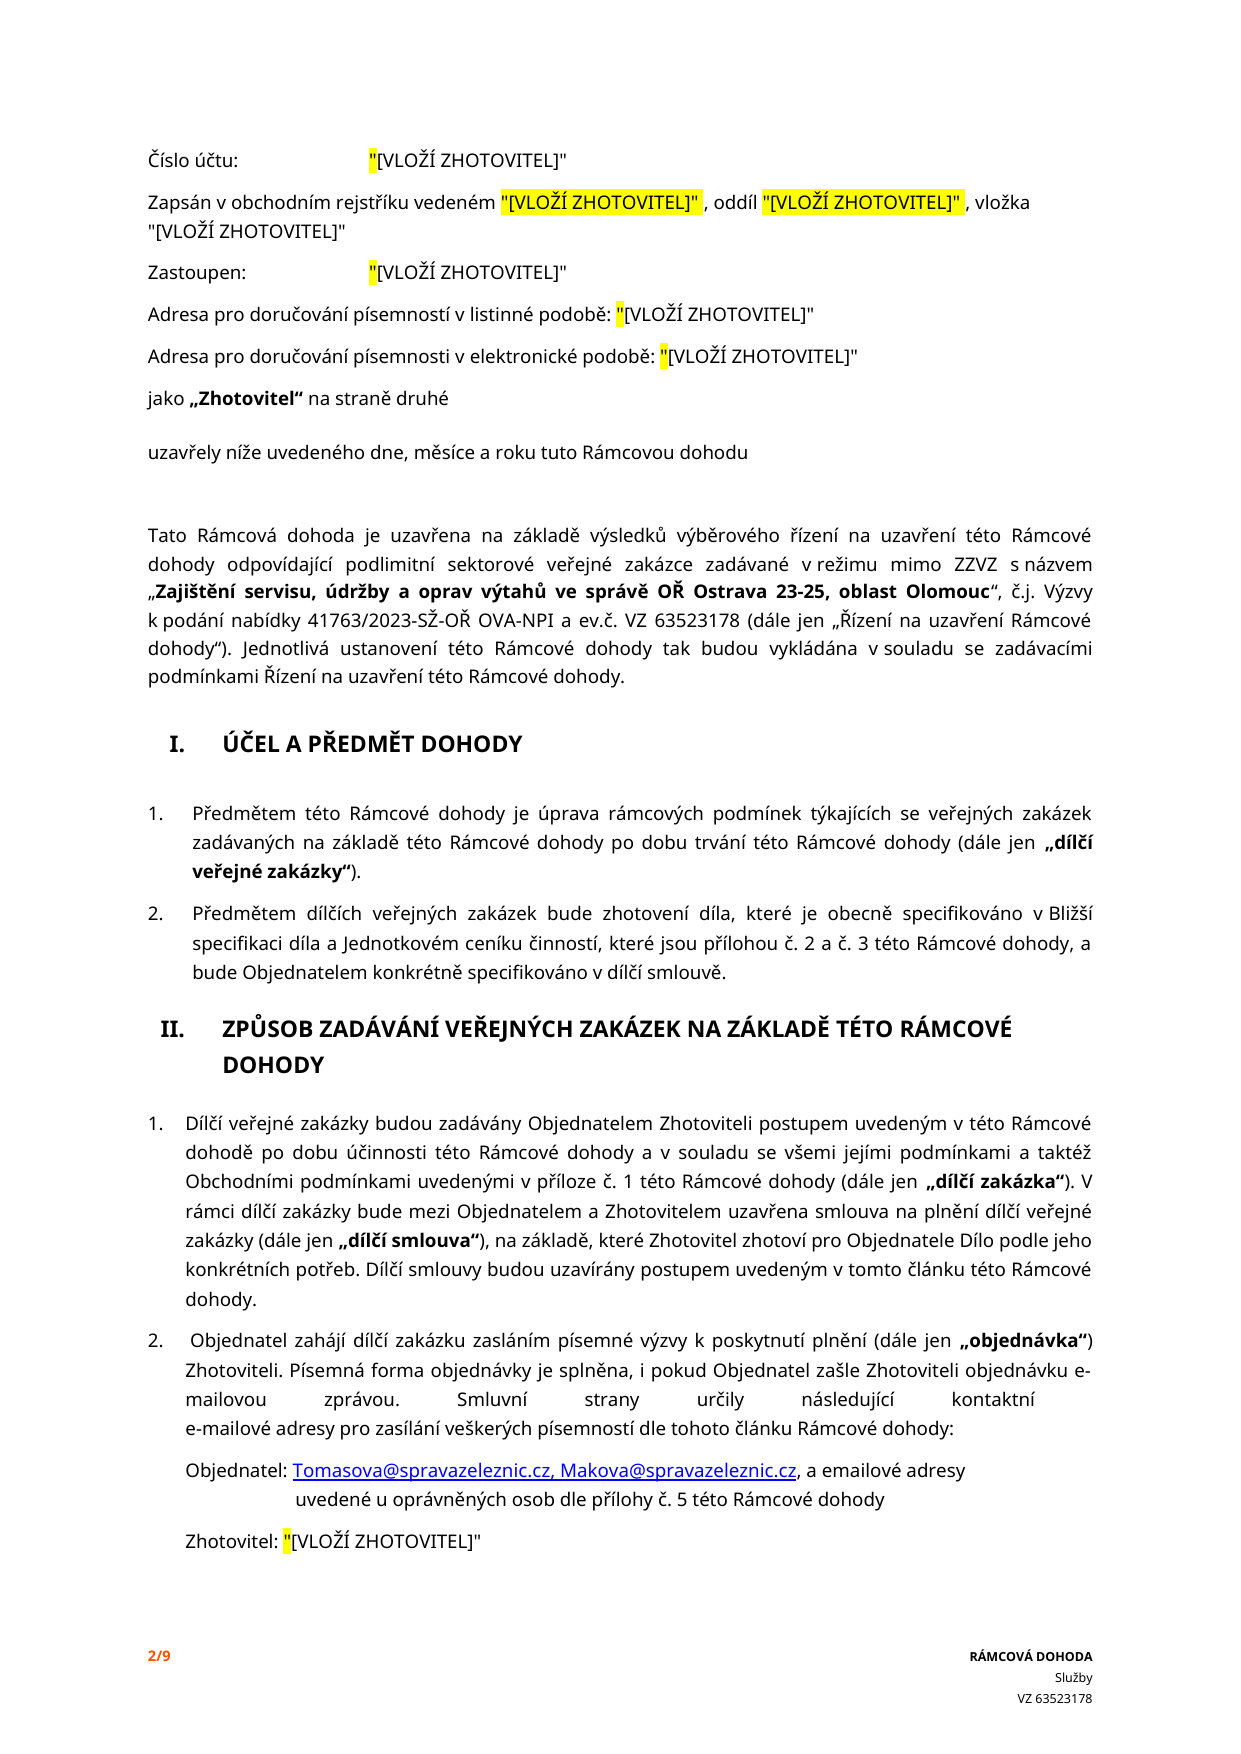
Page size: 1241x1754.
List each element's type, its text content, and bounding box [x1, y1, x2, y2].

text uzavřely níže uvedeného dne, měsíce a roku tuto Rámcovou dohodu [148, 439, 1093, 465]
list ÚČEL A PŘEDMĚT DOHODY [185, 728, 1093, 760]
text Zastoupen: [377, 260, 1093, 285]
text Objednatel: Tomasova@spravazeleznic.cz, Makova@spravazeleznic.cz, a emailové adresy [185, 1457, 1093, 1483]
text Adresa pro doručování písemností v listinné podobě: [148, 301, 616, 327]
list ZPŮSOB ZADÁVÁNÍ VEŘEJNÝCH ZAKÁZEK NA ZÁKLADĚ TÉTO RÁMCOVÉ DOHODY [185, 1013, 1093, 1081]
list Předmětem dílčích veřejných zakázek bude zhotovení díla, které je obecně specifikováno v Bližší specifikaci díla a Jednotkovém ceníku činností, které jsou přílohou č. 2 a č. 3 této Rámcové dohody, a bude Objednatelem konkrétně specifikováno v dílčí smlouvě. [148, 901, 1093, 985]
list Předmětem této Rámcové dohody je úprava rámcových podmínek týkajících se veřejných zakázek zadávaných na základě této Rámcové dohody po dobu trvání této Rámcové dohody (dále jen „dílčí veřejné zakázky“). [148, 800, 1093, 884]
text Tato Rámcová dohoda je uzavřena na základě výsledků výběrového řízení na uzavření této Rámcové dohody odpovídající podlimitní sektorové veřejné zakázce zadávané v režimu mimo ZZVZ s názvem „Zajištění servisu, údržby a oprav výtahů ve správě OŘ Ostrava 23-25, oblast Olomouc“, č.j. Výzvy k podání nabídky 41763/2023-SŽ-OŘ OVA-NPI a ev.č. VZ 63523178 (dále jen „Řízení na uzavření Rámcové dohody“). Jednotlivá ustanovení této Rámcové dohody tak budou vykládána v souladu se zadávacími podmínkami Řízení na uzavření této Rámcové dohody. [148, 523, 1093, 688]
text jako „Zhotovitel“ na straně druhé [148, 385, 1093, 411]
text Adresa pro doručování písemností v listinné podobě: [624, 301, 1093, 327]
text Objednatel zahájí dílčí zakázku zasláním písemné výzvy k poskytnutí plnění (dále jen „objednávka“) Zhotoviteli. Písemná forma objednávky je splněna, i pokud Objednatel zašle Zhotoviteli objednávku e-mailovou zprávou. Smluvní strany určily následující kontaktní e-mailové adresy pro zasílání veškerých písemností dle tohoto článku Rámcové dohody: [148, 1328, 1093, 1441]
text uvedené u oprávněných osob dle přílohy č. 5 této Rámcové dohody [259, 1487, 1093, 1512]
text Číslo účtu: [148, 148, 369, 173]
list Zhotovitel: [185, 1528, 283, 1554]
text Číslo účtu: [377, 148, 1093, 173]
list Zhotovitel: [291, 1528, 1093, 1554]
text Dílčí veřejné zakázky budou zadávány Objednatelem Zhotoviteli postupem uvedeným v této Rámcové dohodě po dobu účinnosti této Rámcové dohody a v souladu se všemi jejími podmínkami a taktéž Obchodními podmínkami uvedenými v příloze č. 1 této Rámcové dohody (dále jen „dílčí zakázka“). V rámci dílčí zakázky bude mezi Objednatelem a Zhotovitelem uzavřena smlouva na plnění dílčí veřejné zakázky (dále jen „dílčí smlouva“), na základě, které Zhotovitel zhotoví pro Objednatele Dílo podle jeho konkrétních potřeb. Dílčí smlouvy budou uzavírány postupem uvedeným v tomto článku této Rámcové dohody. [148, 1110, 1093, 1311]
text Adresa pro doručování písemnosti v elektronické podobě: [668, 343, 1093, 369]
text Zapsán v obchodním rejstříku vedeném , oddíl , vložka [148, 189, 1093, 243]
text Zastoupen: [148, 260, 369, 285]
text Adresa pro doručování písemnosti v elektronické podobě: [148, 343, 660, 369]
